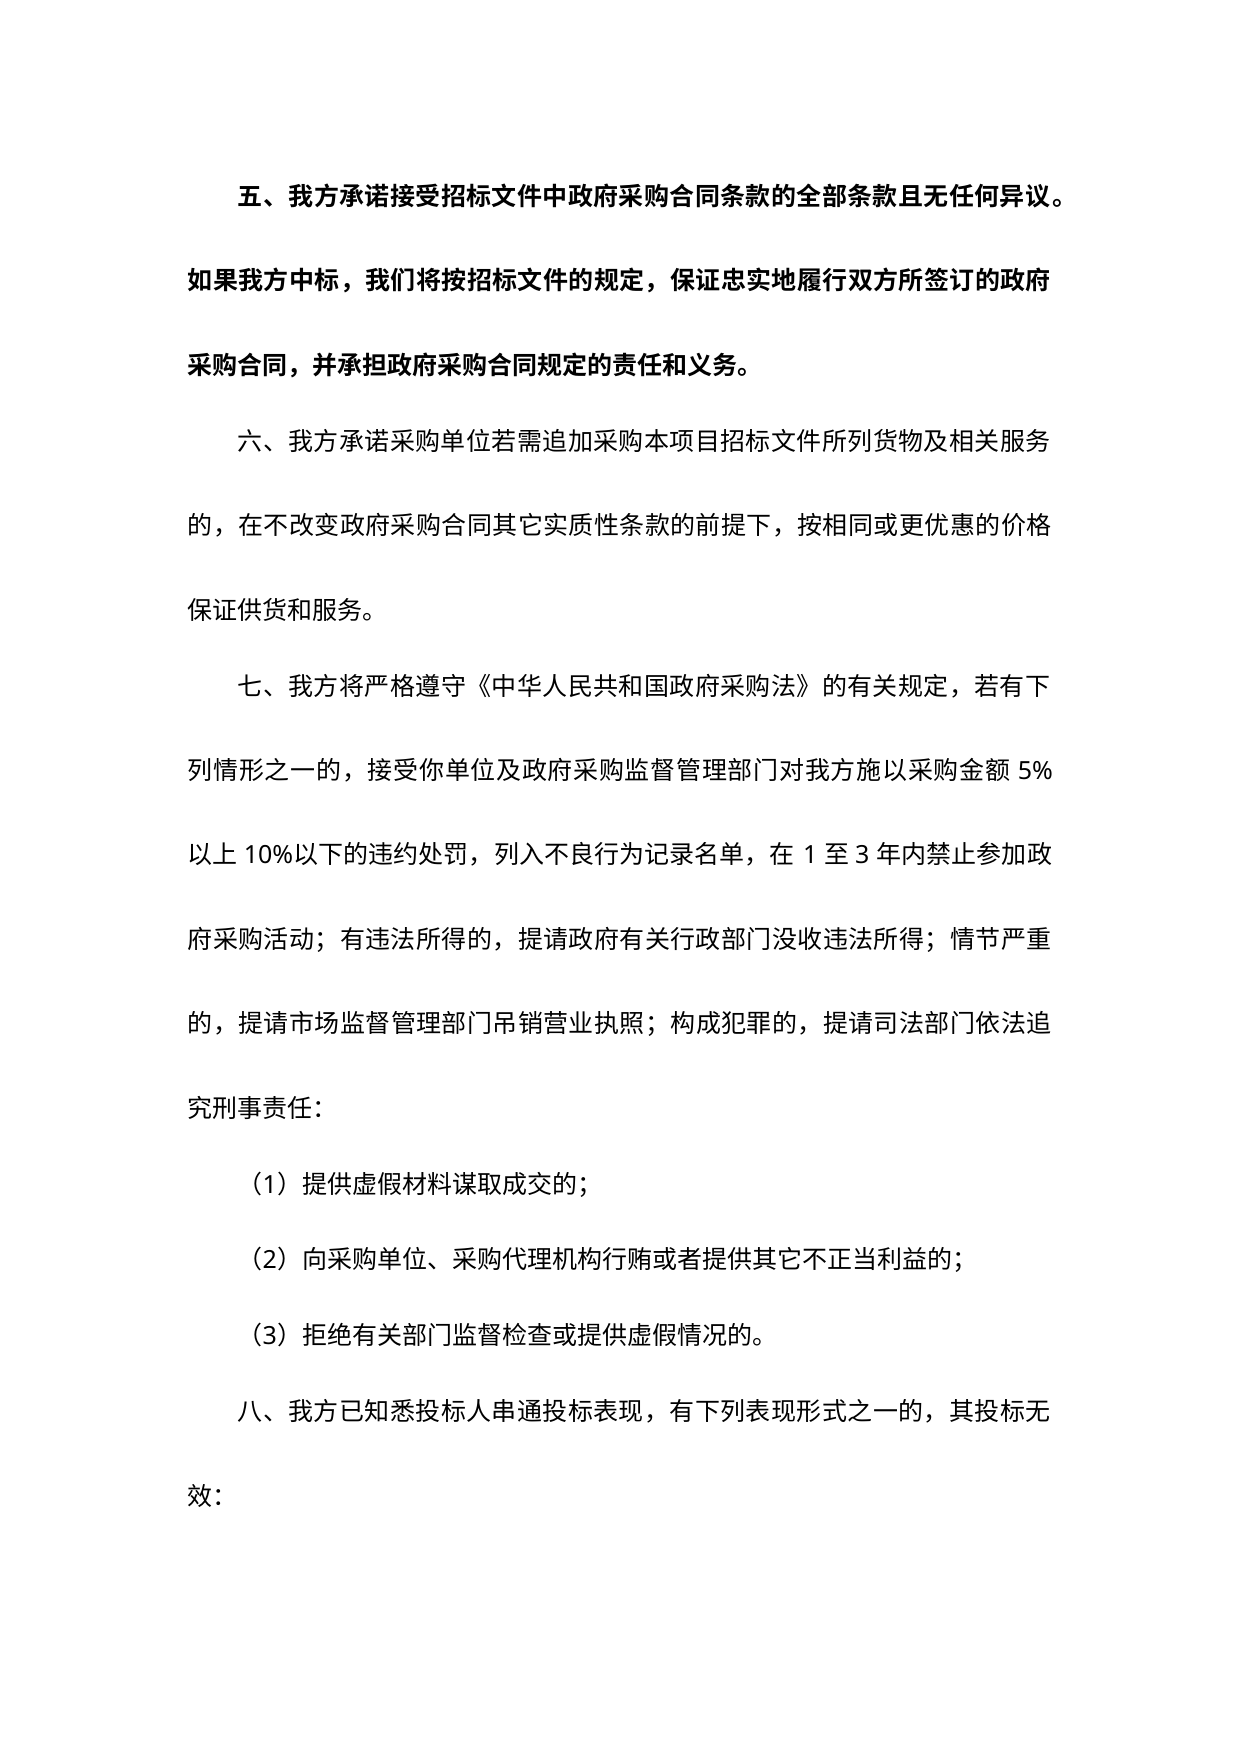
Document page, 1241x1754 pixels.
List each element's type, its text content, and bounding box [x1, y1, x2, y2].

text 六、我方承诺采购单位若需追加采购本项目招标文件所列货物及相关服务的，在不改变政府采购合同其它实质性条款的前提下，按相同或更优惠的价格保证供货和服务。 [187, 407, 1053, 641]
text 五、我方承诺接受招标文件中政府采购合同条款的全部条款且无任何异议。如果我方中标，我们将按招标文件的规定，保证忠实地履行双方所签订的政府采购合同，并承担政府采购合同规定的责任和义务。 [187, 162, 1053, 396]
text （1）提供虚假材料谋取成交的； [187, 1150, 1053, 1215]
text （3）拒绝有关部门监督检查或提供虚假情况的。 [187, 1301, 1053, 1366]
text 八、我方已知悉投标人串通投标表现，有下列表现形式之一的，其投标无效： [187, 1377, 1053, 1527]
text （2）向采购单位、采购代理机构行贿或者提供其它不正当利益的； [187, 1226, 1053, 1291]
text 七、我方将严格遵守《中华人民共和国政府采购法》的有关规定，若有下列情形之一的，接受你单位及政府采购监督管理部门对我方施以采购金额 5%以上 10%以下的违约处罚，列入不良行为记录名单，在 1 至 3 年内禁止参加政府采购活动；有违法所得的，提请政府有关行政部门没收违法所得；情节严重的，提请市场监督管理部门吊销营业执照；构成犯罪的，提请司法部门依法追究刑事责任： [187, 652, 1053, 1139]
